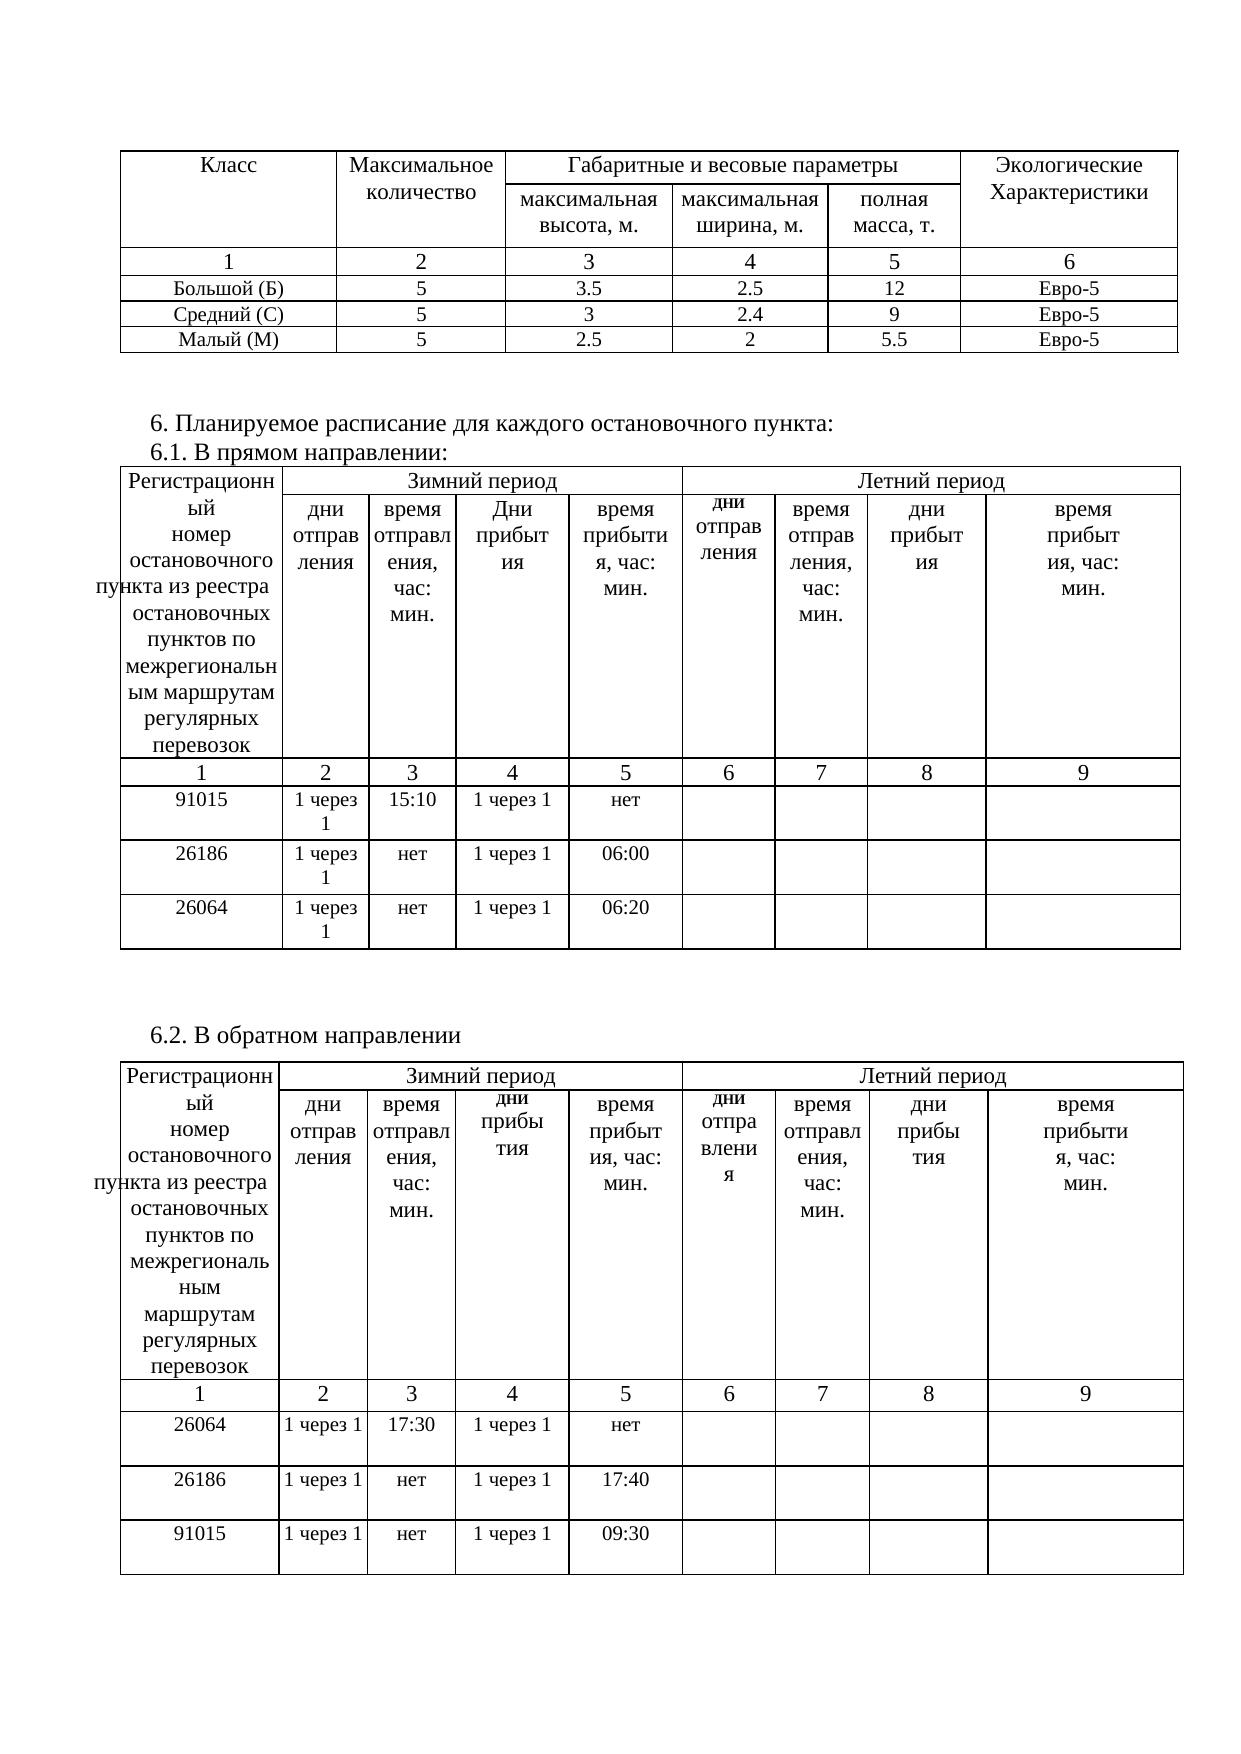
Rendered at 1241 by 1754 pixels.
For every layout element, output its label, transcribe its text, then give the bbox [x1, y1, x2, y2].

table_cell 5 [570, 759, 682, 785]
table_cell 8 [870, 1380, 987, 1411]
table_cell время прибыт ия, час: мин. [570, 1091, 682, 1379]
table_cell 26186 [121, 841, 282, 894]
table_cell 5 [570, 1380, 682, 1411]
table_cell 3.5 [506, 276, 672, 300]
table_cell [683, 1467, 775, 1519]
table_header Максимальное количество [337, 152, 505, 247]
table_cell 1 через 1 [456, 1467, 568, 1519]
table_cell 1 через 1 [280, 1467, 367, 1519]
table_cell 2.5 [506, 327, 672, 351]
table_cell время отправл ения, час: мин. [776, 1091, 869, 1379]
table_cell [987, 787, 1180, 839]
table_cell Евро-5 [961, 302, 1177, 326]
table_cell 5.5 [829, 327, 960, 351]
table_cell 7 [776, 759, 867, 785]
table_cell время прибыти я, час: мин. [989, 1091, 1183, 1379]
table_cell 2.5 [673, 276, 827, 300]
table_cell нет [370, 895, 455, 948]
table_cell нет [368, 1467, 455, 1519]
table_cell 91015 [121, 1521, 278, 1574]
table_cell максимальная высота, м. [506, 185, 672, 247]
text 6. Планируемое расписание для каждого остановочного пункта: [150, 408, 1090, 437]
table_header Габаритные и весовые параметры [506, 152, 960, 183]
table_cell 06:20 [570, 895, 682, 948]
table_header Экологические Характеристики [961, 152, 1177, 247]
table_cell 1 [121, 759, 282, 785]
table_cell дни прибыт ия [868, 495, 985, 757]
table_cell [870, 1412, 987, 1465]
table_cell Большой (Б) [121, 276, 336, 300]
table_cell 06:00 [570, 841, 682, 894]
table_cell ДНИ отпра влени я [683, 1091, 775, 1379]
text 6.2. В обратном направлении [150, 1020, 1090, 1048]
table_cell [776, 841, 867, 894]
table_cell 5 [337, 302, 505, 326]
table_cell время отправ ления, час: мин. [776, 495, 867, 757]
table_cell 6 [683, 759, 774, 785]
table_cell 2 [280, 1380, 367, 1411]
table_cell [776, 1521, 869, 1574]
table_cell 26064 [121, 1412, 278, 1465]
table_cell 15:10 [370, 787, 455, 839]
table_cell 12 [829, 276, 960, 300]
table_cell 17:40 [570, 1467, 682, 1519]
table_cell 2 [673, 327, 827, 351]
table_cell [683, 1521, 775, 1574]
table_cell нет [570, 787, 682, 839]
table_cell 3 [506, 302, 672, 326]
table_cell [683, 1412, 775, 1465]
table_cell время прибыт ия, час: мин. [987, 495, 1180, 757]
table_cell максимальная ширина, м. [673, 185, 827, 247]
table_cell [987, 895, 1180, 948]
table_cell 2 [337, 248, 505, 274]
table_cell [989, 1412, 1183, 1465]
table_cell [683, 787, 774, 839]
table_cell 17:30 [368, 1412, 455, 1465]
table_cell [683, 895, 774, 948]
table_cell [776, 787, 867, 839]
table_cell 91015 [121, 787, 282, 839]
table_cell полная масса, т. [829, 185, 960, 247]
table_cell дни прибы тия [870, 1091, 987, 1379]
table_cell дни отправ ления [283, 495, 368, 757]
table_cell [870, 1521, 987, 1574]
table_header Регистрационный номер остановочного пункта из реестра остановочных пунктов по межрегиональным маршрутам регулярных перевозок [121, 467, 282, 757]
table_cell 3 [368, 1380, 455, 1411]
table_cell 5 [829, 248, 960, 274]
table_cell 26186 [121, 1467, 278, 1519]
table_cell 1 через 1 [283, 841, 368, 894]
table_cell [776, 1467, 869, 1519]
table_cell 1 через 1 [456, 1412, 568, 1465]
table_cell 1 через 1 [283, 895, 368, 948]
table_cell 1 [121, 1380, 278, 1411]
table_cell нет [368, 1521, 455, 1574]
table_cell 5 [337, 276, 505, 300]
table_cell [989, 1467, 1183, 1519]
table_header Зимний период [283, 467, 682, 493]
table_cell 1 [121, 248, 336, 274]
table_cell Малый (М) [121, 327, 336, 351]
table_cell [868, 841, 985, 894]
table_cell [776, 895, 867, 948]
table_cell 4 [673, 248, 827, 274]
table_cell 9 [987, 759, 1180, 785]
table_cell 3 [506, 248, 672, 274]
table_header Регистрационный номер остановочного пункта из реестра остановочных пунктов по межрегиональным маршрутам регулярных перевозок [121, 1063, 278, 1379]
table_cell 4 [456, 1380, 568, 1411]
table_cell [868, 787, 985, 839]
table_cell 4 [457, 759, 568, 785]
table_cell 09:30 [570, 1521, 682, 1574]
table_cell Евро-5 [961, 327, 1177, 351]
table_cell [989, 1521, 1183, 1574]
table_header Летний период [683, 467, 1180, 493]
text 6.1. В прямом направлении: [150, 437, 1090, 466]
table_cell 1 через 1 [457, 841, 568, 894]
table_cell 2 [283, 759, 368, 785]
table_cell 7 [776, 1380, 869, 1411]
table_cell 1 через 1 [457, 895, 568, 948]
table_cell Евро-5 [961, 276, 1177, 300]
table_cell 9 [989, 1380, 1183, 1411]
table_cell 1 через 1 [280, 1412, 367, 1465]
table_cell дни отправ ления [280, 1091, 367, 1379]
table_cell 1 через 1 [457, 787, 568, 839]
table_cell 1 через 1 [283, 787, 368, 839]
table_cell 6 [683, 1380, 775, 1411]
table_cell 6 [961, 248, 1177, 274]
table_cell ДНИ прибы тия [456, 1091, 568, 1379]
table_header Зимний период [280, 1063, 682, 1089]
table_cell 5 [337, 327, 505, 351]
table_header Летний период [683, 1063, 1183, 1089]
table_cell 1 через 1 [456, 1521, 568, 1574]
table_cell [776, 1412, 869, 1465]
table_cell 2.4 [673, 302, 827, 326]
table_cell Дни прибыт ия [457, 495, 568, 757]
table_cell нет [570, 1412, 682, 1465]
table_cell [987, 841, 1180, 894]
table_cell время прибыти я, час: мин. [570, 495, 682, 757]
table_cell нет [370, 841, 455, 894]
table_cell время отправл ения, час: мин. [368, 1091, 455, 1379]
table_cell ДНИ отправ ления [683, 495, 774, 757]
table_cell 8 [868, 759, 985, 785]
table_cell время отправл ения, час: мин. [370, 495, 455, 757]
table_cell [870, 1467, 987, 1519]
table_cell 3 [370, 759, 455, 785]
table_cell 26064 [121, 895, 282, 948]
table_cell [868, 895, 985, 948]
table_cell Средний (С) [121, 302, 336, 326]
table_header Класс [121, 152, 336, 247]
table_cell 1 через 1 [280, 1521, 367, 1574]
table_cell 9 [829, 302, 960, 326]
table_cell [683, 841, 774, 894]
